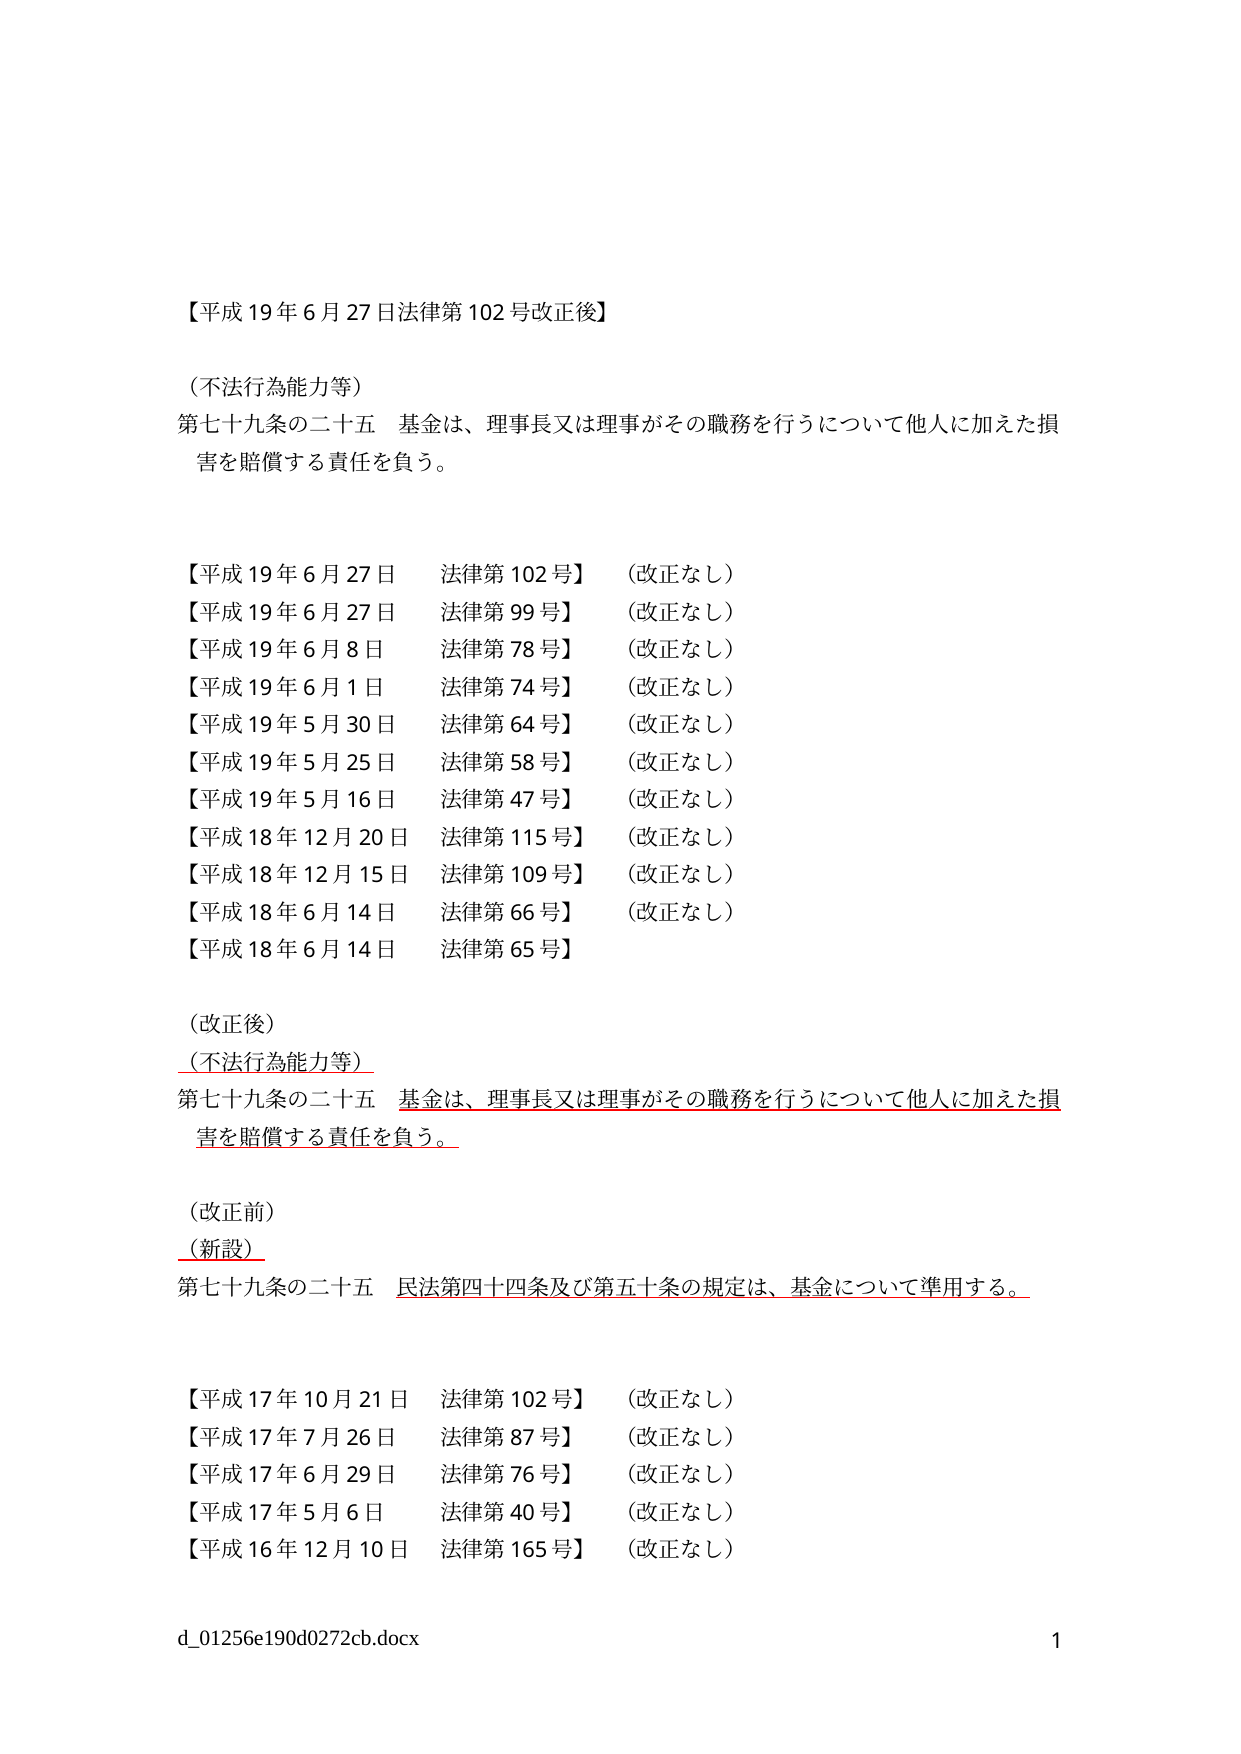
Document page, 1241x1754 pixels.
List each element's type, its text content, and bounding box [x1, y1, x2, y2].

text 【平成18年12月15日 法律第109号】 （改正なし） [177, 854, 1063, 892]
text 【平成17年6月29日 法律第76号】 （改正なし） [177, 1454, 1063, 1492]
text 【平成18年12月20日 法律第115号】 （改正なし） [177, 817, 1063, 854]
text 【平成17年5月6日 法律第40号】 （改正なし） [177, 1492, 1063, 1529]
text （不法行為能力等） [177, 1042, 1063, 1079]
text 【平成19年5月16日 法律第47号】 （改正なし） [177, 779, 1063, 817]
text 【平成19年5月25日 法律第58号】 （改正なし） [177, 742, 1063, 779]
text 第七十九条の二十五 基金は、理事長又は理事がその職務を行うについて他人に加えた損害を賠償する責任を負う。 [177, 404, 1063, 479]
text （改正前） [177, 1192, 1063, 1229]
text 【平成17年10月21日 法律第102号】 （改正なし） [177, 1379, 1063, 1417]
text 【平成18年6月14日 法律第66号】 （改正なし） [177, 892, 1063, 929]
text 第七十九条の二十五 基金は、理事長又は理事がその職務を行うについて他人に加えた損害を賠償する責任を負う。 [177, 1079, 1063, 1154]
text 【平成19年6月27日法律第102号改正後】 [177, 292, 1063, 329]
text 【平成19年6月8日 法律第78号】 （改正なし） [177, 629, 1063, 667]
text 【平成19年5月30日 法律第64号】 （改正なし） [177, 704, 1063, 742]
text 第七十九条の二十五 民法第四十四条及び第五十条の規定は、基金について準用する。 [177, 1267, 1063, 1304]
text 【平成19年6月1日 法律第74号】 （改正なし） [177, 667, 1063, 704]
text 【平成19年6月27日 法律第102号】 （改正なし） [177, 554, 1063, 592]
text 【平成18年6月14日 法律第65号】 [177, 929, 1063, 967]
text （改正後） [177, 1004, 1063, 1042]
text 【平成17年7月26日 法律第87号】 （改正なし） [177, 1417, 1063, 1454]
text （新設） [177, 1229, 1063, 1267]
text 【平成19年6月27日 法律第99号】 （改正なし） [177, 592, 1063, 629]
text 【平成16年12月10日 法律第165号】 （改正なし） [177, 1529, 1063, 1567]
text （不法行為能力等） [177, 367, 1063, 404]
